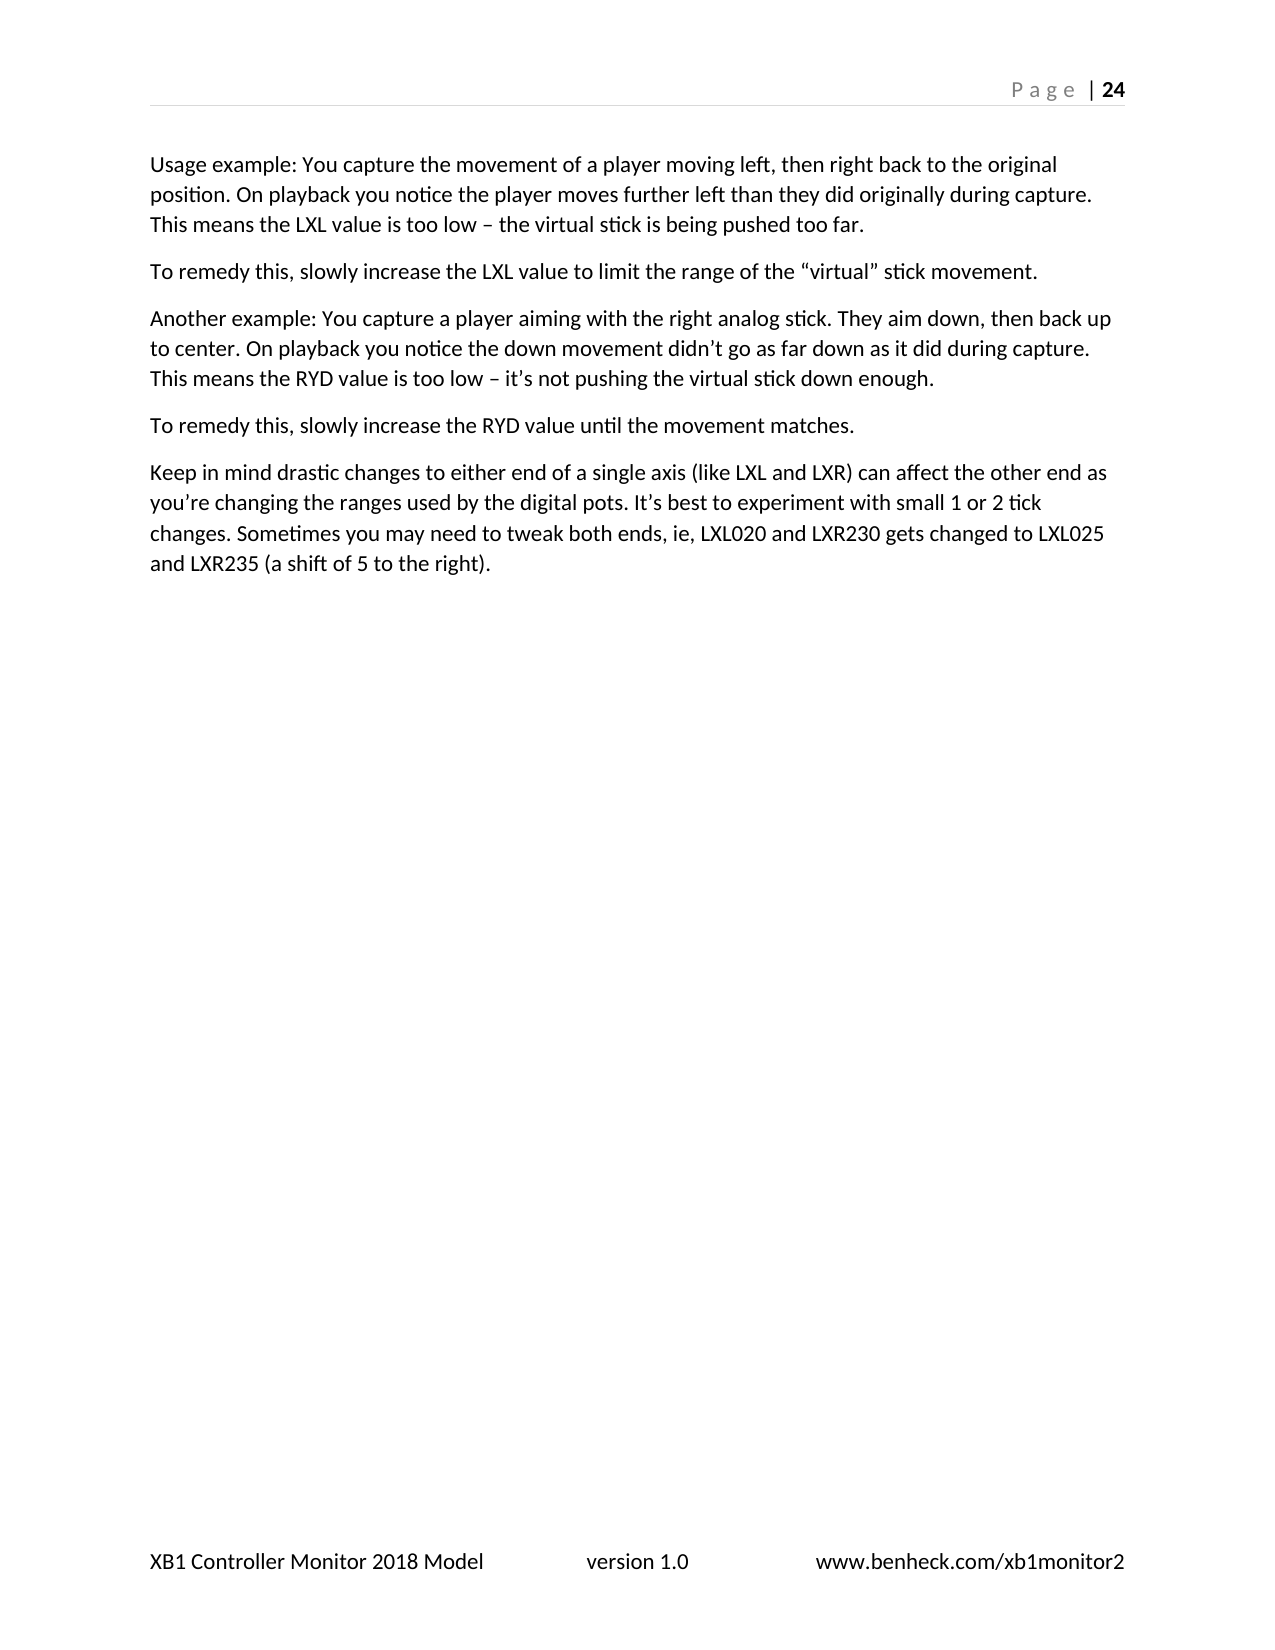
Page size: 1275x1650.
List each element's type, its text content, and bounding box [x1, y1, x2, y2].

text Keep in mind drastic changes to either end of a single axis (like LXL and LXR) can affect the other end as you’re changing the ranges used by the digital pots. It’s best to experiment with small 1 or 2 tick changes. Sometimes you may need to tweak both ends, ie, LXL020 and LXR230 gets changed to LXL025 and LXR235 (a shift of 5 to the right). [150, 458, 1125, 577]
text To remedy this, slowly increase the RYD value until the movement matches. [150, 411, 1125, 439]
text To remedy this, slowly increase the LXL value to limit the range of the “virtual” stick movement. [150, 257, 1125, 285]
text Usage example: You capture the movement of a player moving left, then right back to the original position. On playback you notice the player moves further left than they did originally during capture. This means the LXL value is too low – the virtual stick is being pushed too far. [150, 150, 1125, 238]
text Another example: You capture a player aiming with the right analog stick. They aim down, then back up to center. On playback you notice the down movement didn’t go as far down as it did during capture. This means the RYD value is too low – it’s not pushing the virtual stick down enough. [150, 304, 1125, 393]
